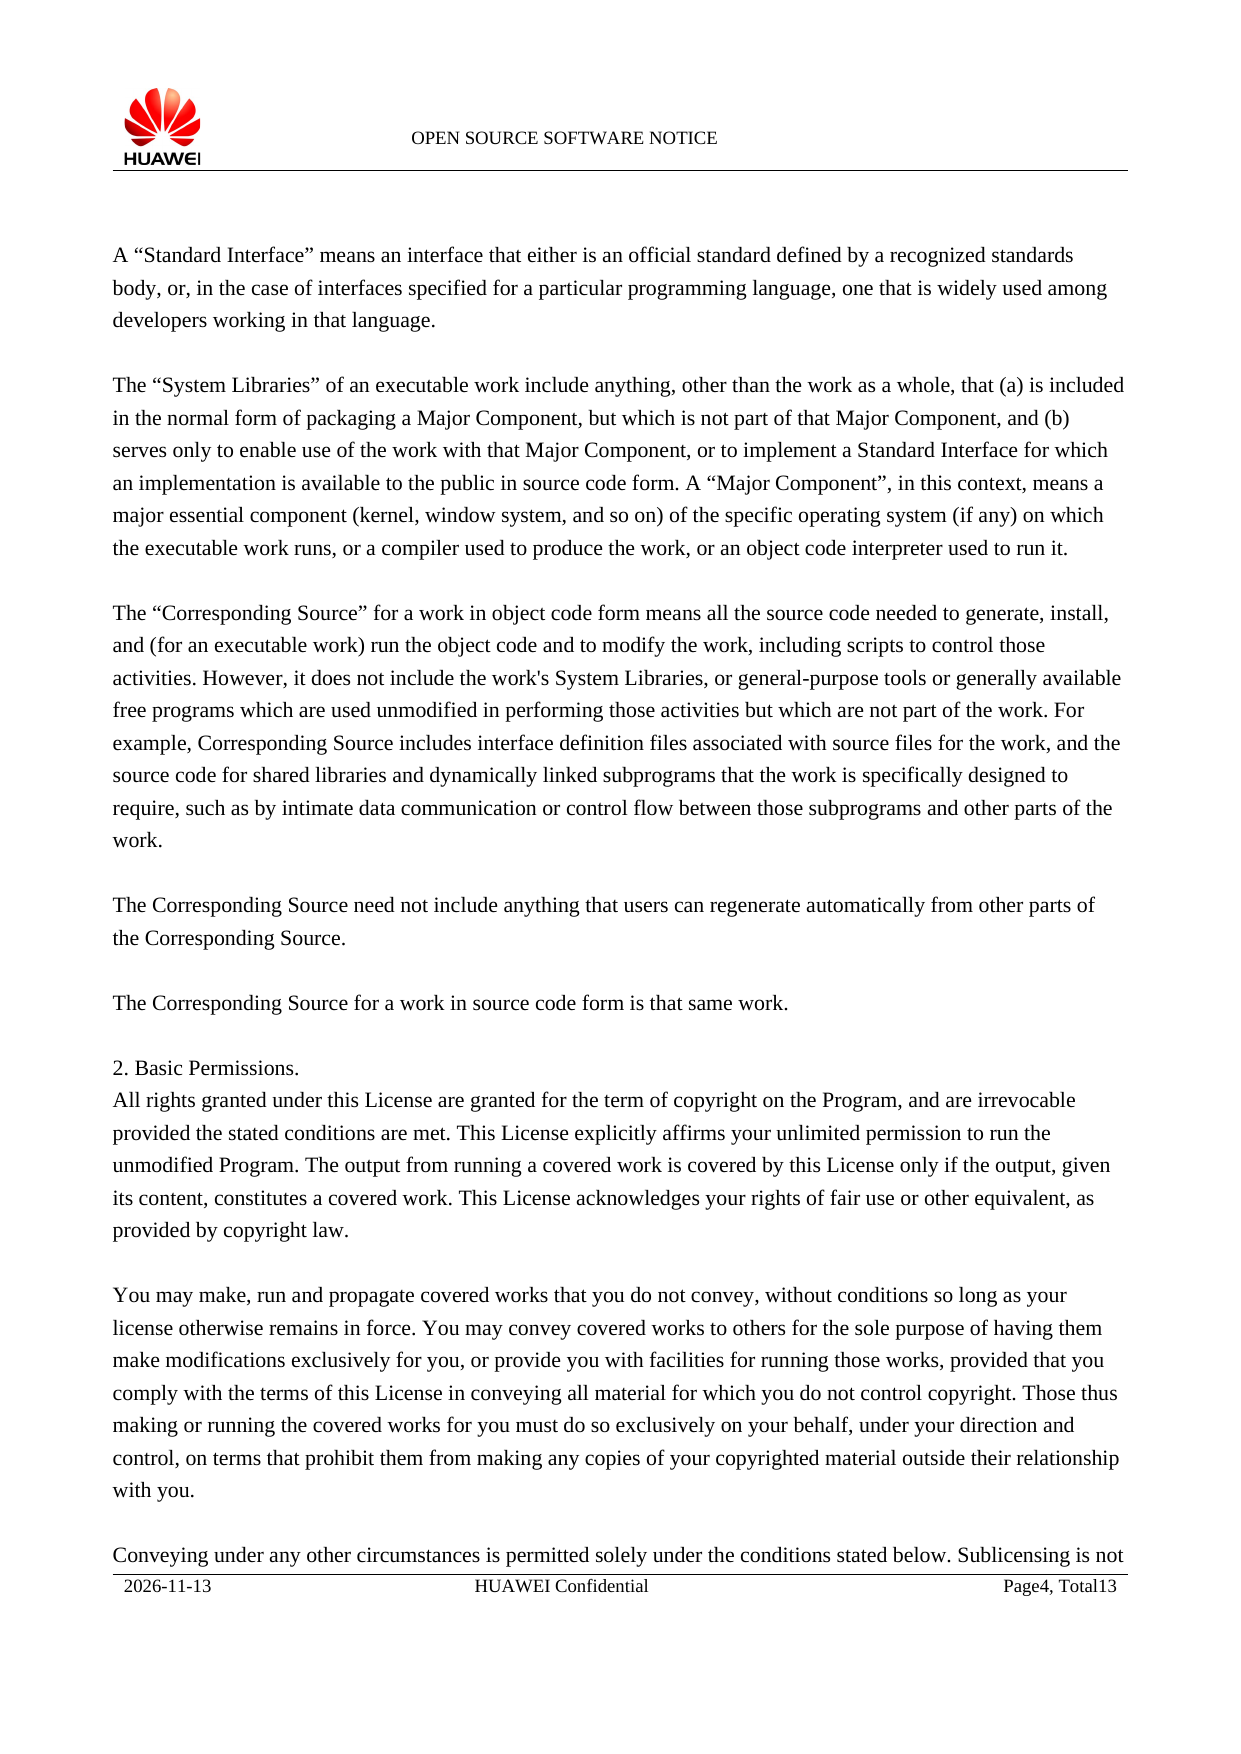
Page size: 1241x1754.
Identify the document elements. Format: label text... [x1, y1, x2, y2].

picture [124, 88, 201, 165]
